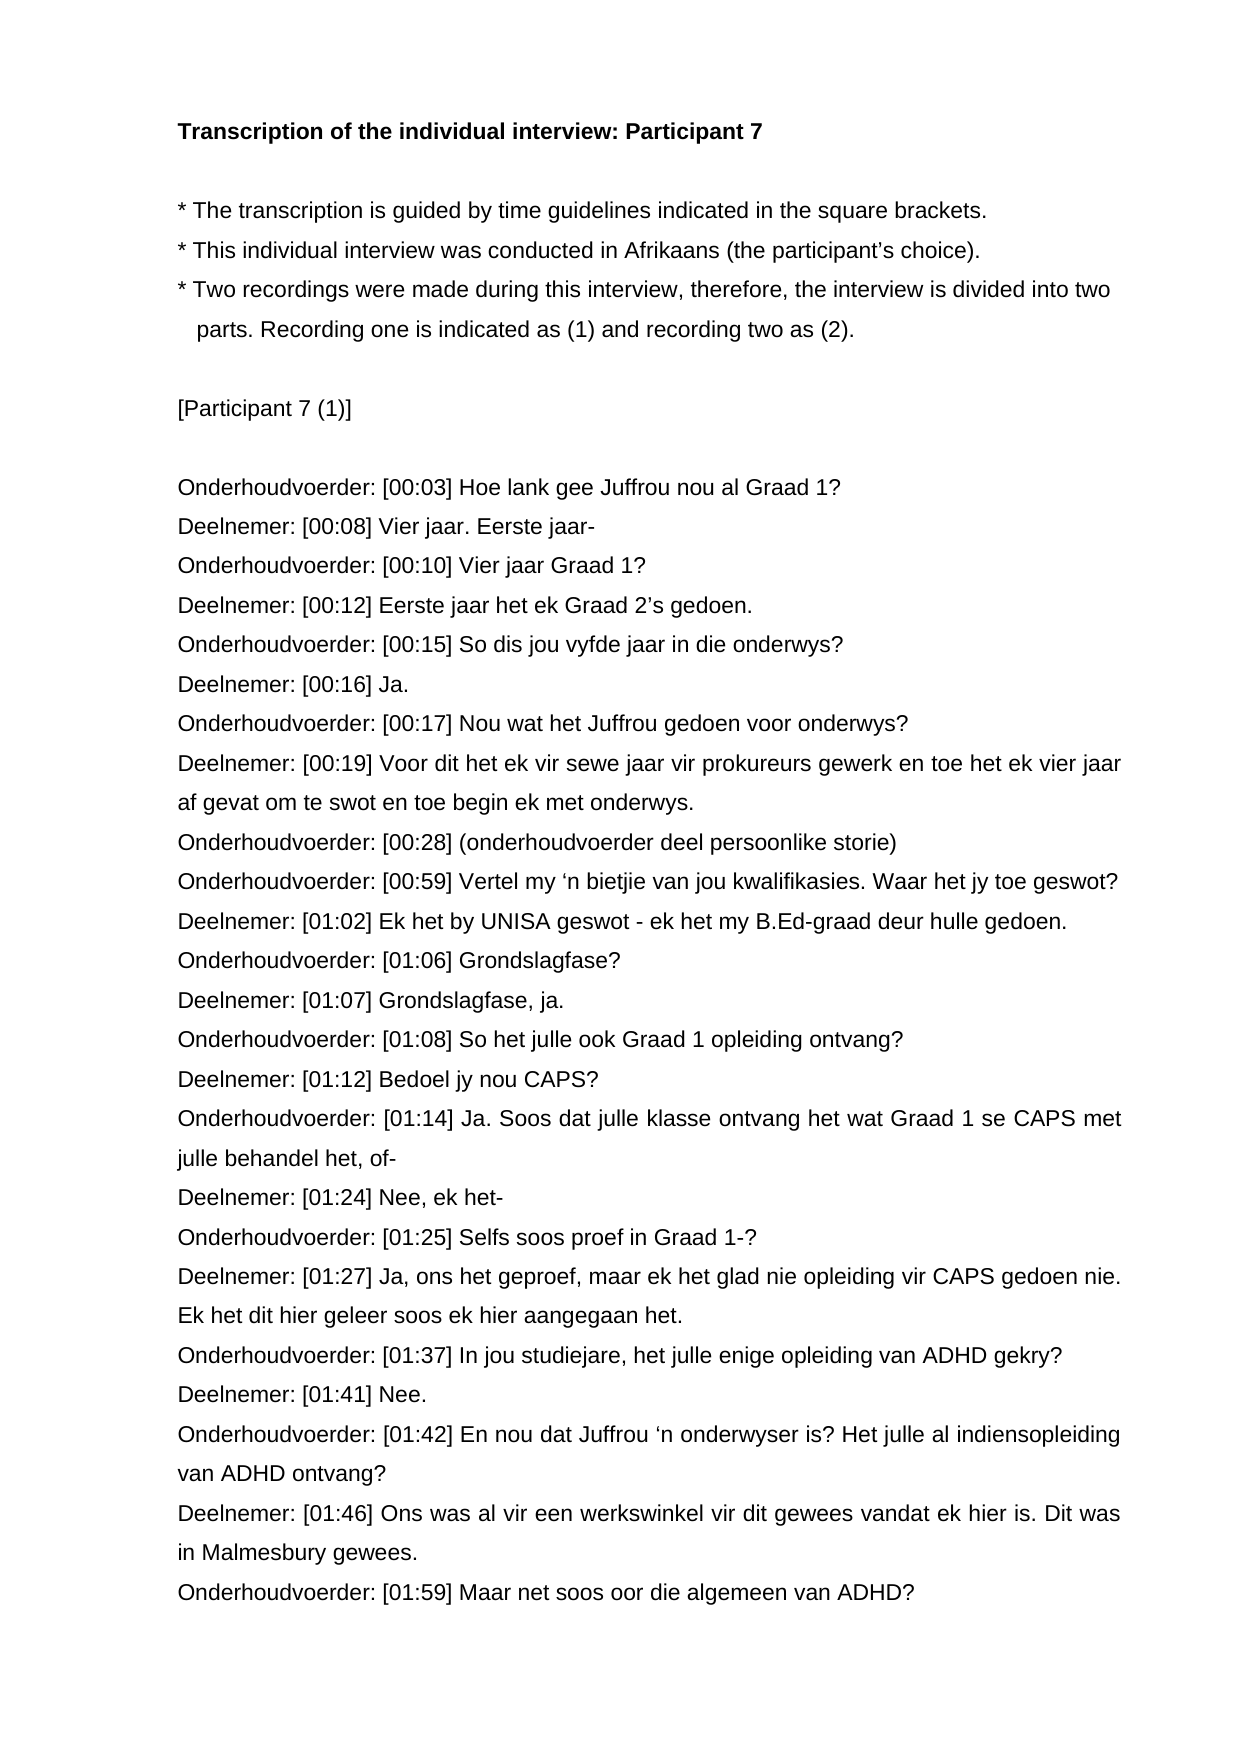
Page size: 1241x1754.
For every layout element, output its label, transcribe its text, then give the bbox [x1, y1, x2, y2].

text Deelnemer: [00:19] Voor dit het ek vir sewe jaar vir prokureurs gewerk en toe het ek vier jaar af gevat om te swot en toe begin ek met onderwys. [177, 750, 1122, 816]
text Deelnemer: [01:41] Nee. [177, 1381, 1122, 1408]
text Onderhoudvoerder: [01:25] Selfs soos proef in Graad 1-? [177, 1223, 1122, 1250]
text Onderhoudvoerder: [00:59] Vertel my ‘n bietjie van jou kwalifikasies. Waar het jy toe geswot? [177, 868, 1122, 894]
text Onderhoudvoerder: [01:37] In jou studiejare, het julle enige opleiding van ADHD gekry? [177, 1342, 1122, 1368]
subtitle Transcription of the individual interview: Participant 7 [177, 118, 1122, 144]
text Onderhoudvoerder: [01:42] En nou dat Juffrou ‘n onderwyser is? Het julle al indiensopleiding van ADHD ontvang? [177, 1421, 1122, 1487]
text * This individual interview was conducted in Afrikaans (the participant’s choice). [177, 237, 1122, 263]
text [Participant 7 (1)] [177, 394, 1122, 421]
text Deelnemer: [01:46] Ons was al vir een werkswinkel vir dit gewees vandat ek hier is. Dit was in Malmesbury gewees. [177, 1500, 1122, 1566]
text Deelnemer: [01:12] Bedoel jy nou CAPS? [177, 1066, 1122, 1092]
text Onderhoudvoerder: [01:59] Maar net soos oor die algemeen van ADHD? [177, 1579, 1122, 1605]
text Deelnemer: [00:12] Eerste jaar het ek Graad 2’s gedoen. [177, 592, 1122, 618]
text parts. Recording one is indicated as (1) and recording two as (2). [177, 316, 1122, 342]
text Onderhoudvoerder: [00:17] Nou wat het Juffrou gedoen voor onderwys? [177, 710, 1122, 737]
text Onderhoudvoerder: [01:06] Grondslagfase? [177, 947, 1122, 973]
text Onderhoudvoerder: [00:10] Vier jaar Graad 1? [177, 552, 1122, 579]
text * Two recordings were made during this interview, therefore, the interview is divided into two [177, 276, 1122, 302]
text Deelnemer: [00:16] Ja. [177, 671, 1122, 697]
text Onderhoudvoerder: [00:03] Hoe lank gee Juffrou nou al Graad 1? [177, 473, 1122, 500]
text Deelnemer: [01:02] Ek het by UNISA geswot - ek het my B.Ed-graad deur hulle gedoen. [177, 908, 1122, 934]
text Onderhoudvoerder: [01:14] Ja. Soos dat julle klasse ontvang het wat Graad 1 se CAPS met julle behandel het, of- [177, 1105, 1122, 1171]
text Deelnemer: [01:07] Grondslagfase, ja. [177, 987, 1122, 1013]
text Onderhoudvoerder: [00:15] So dis jou vyfde jaar in die onderwys? [177, 631, 1122, 658]
text Deelnemer: [01:27] Ja, ons het geproef, maar ek het glad nie opleiding vir CAPS gedoen nie. Ek het dit hier geleer soos ek hier aangegaan het. [177, 1263, 1122, 1329]
text Deelnemer: [00:08] Vier jaar. Eerste jaar- [177, 513, 1122, 539]
text Onderhoudvoerder: [00:28] (onderhoudvoerder deel persoonlike storie) [177, 829, 1122, 855]
text Onderhoudvoerder: [01:08] So het julle ook Graad 1 opleiding ontvang? [177, 1026, 1122, 1052]
text * The transcription is guided by time guidelines indicated in the square brackets. [177, 197, 1122, 223]
text Deelnemer: [01:24] Nee, ek het- [177, 1184, 1122, 1210]
